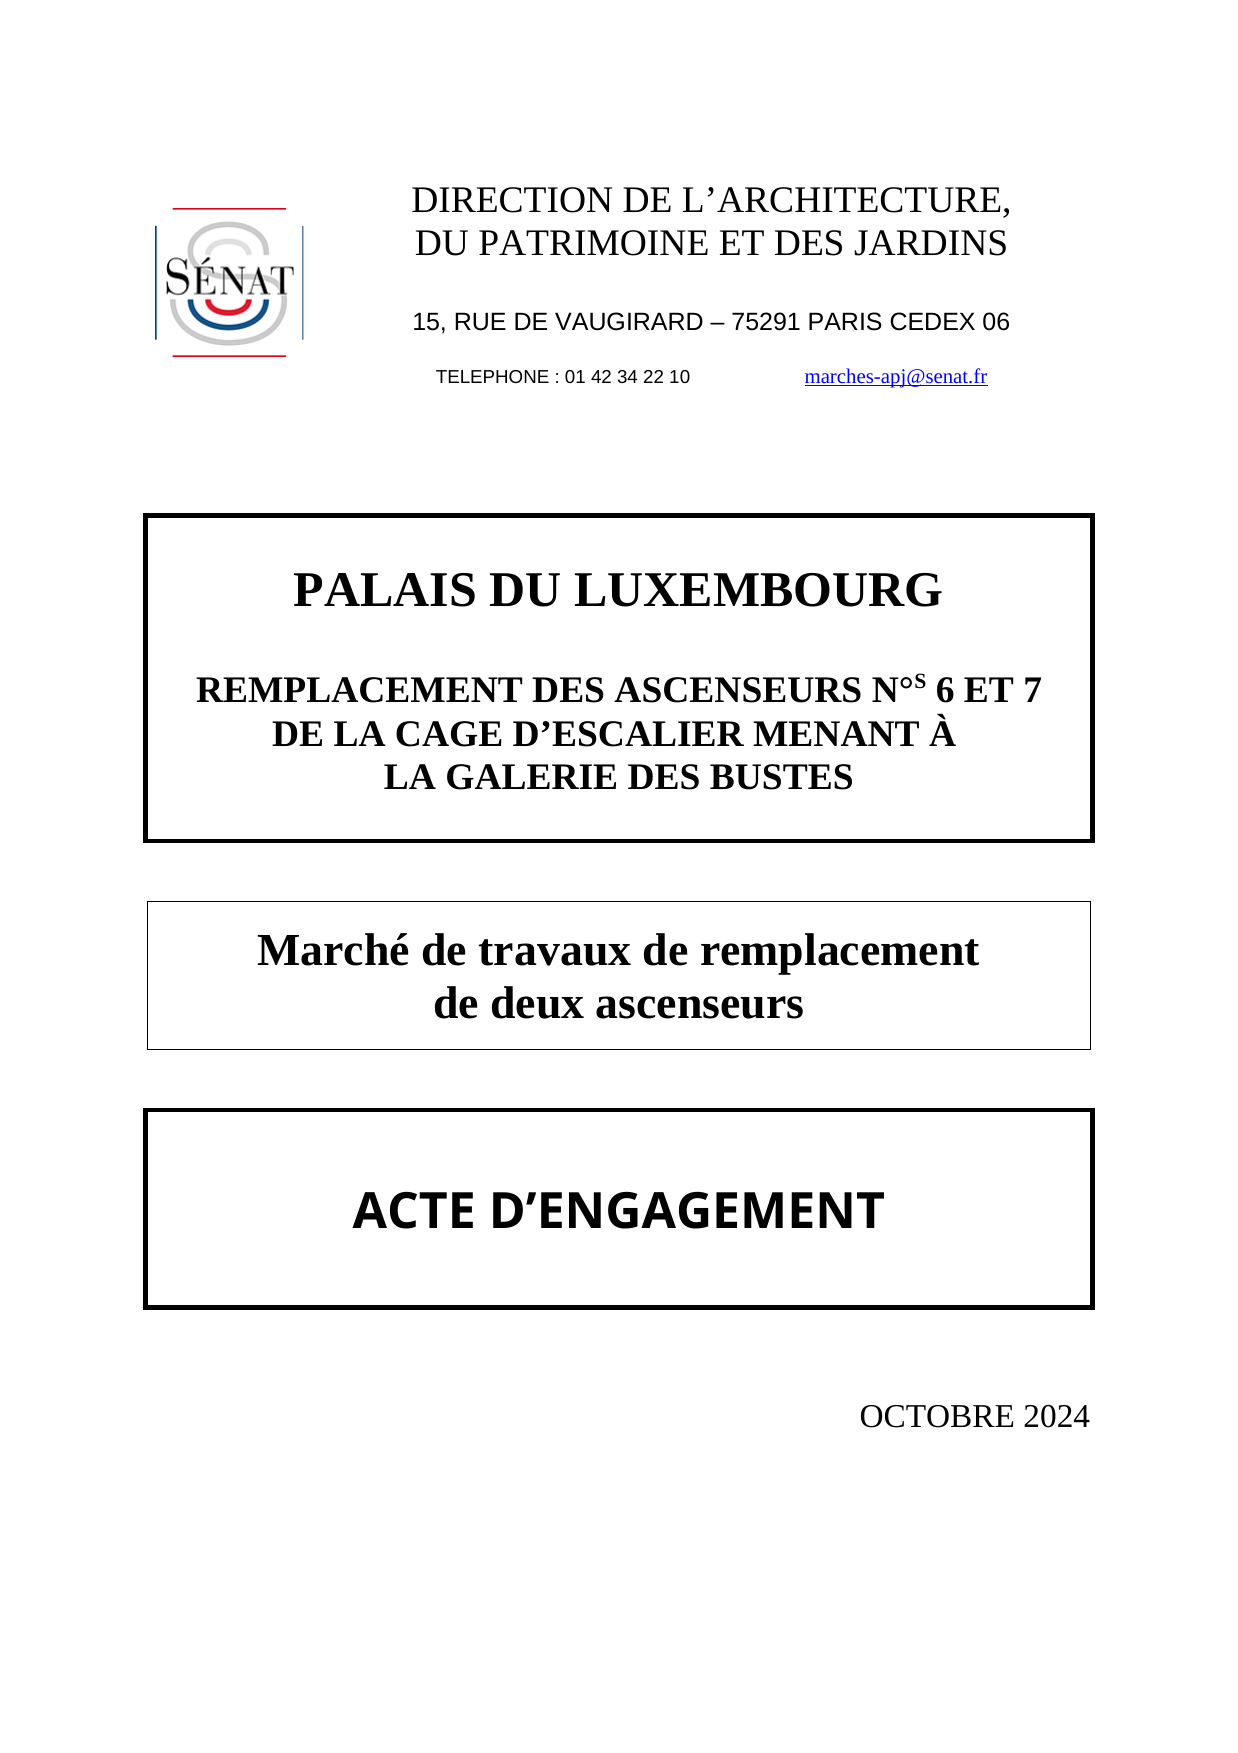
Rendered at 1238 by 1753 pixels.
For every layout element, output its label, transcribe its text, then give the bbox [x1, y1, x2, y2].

text PALAIS DU Luxembourg [148, 518, 1090, 617]
text OCTOBRE 2024 [148, 1396, 1090, 1435]
text REMPLACEMENT DES ASCENSEURS N°S 6 ET 7 DE LA CAGE D’ESCALIER MENANT À LA GALERIE DES BUSTES [148, 621, 1090, 839]
text Marché de travaux de remplacement de deux ascenseurs [148, 902, 1090, 1049]
text ACTE D’ENGAGEMENT [148, 1112, 1090, 1305]
picture [155, 208, 304, 357]
table_header DIRECTION DE L’ARCHITECTURE, DU PATRIMOINE ET DES JARDINS 15, RUE DE VAUGIRARD – 75291 PARIS CEDEX 06 TELEPHONE : 01 42 34 22 10 marches-apj@senat.fr [323, 177, 1100, 388]
table_header [148, 177, 323, 388]
